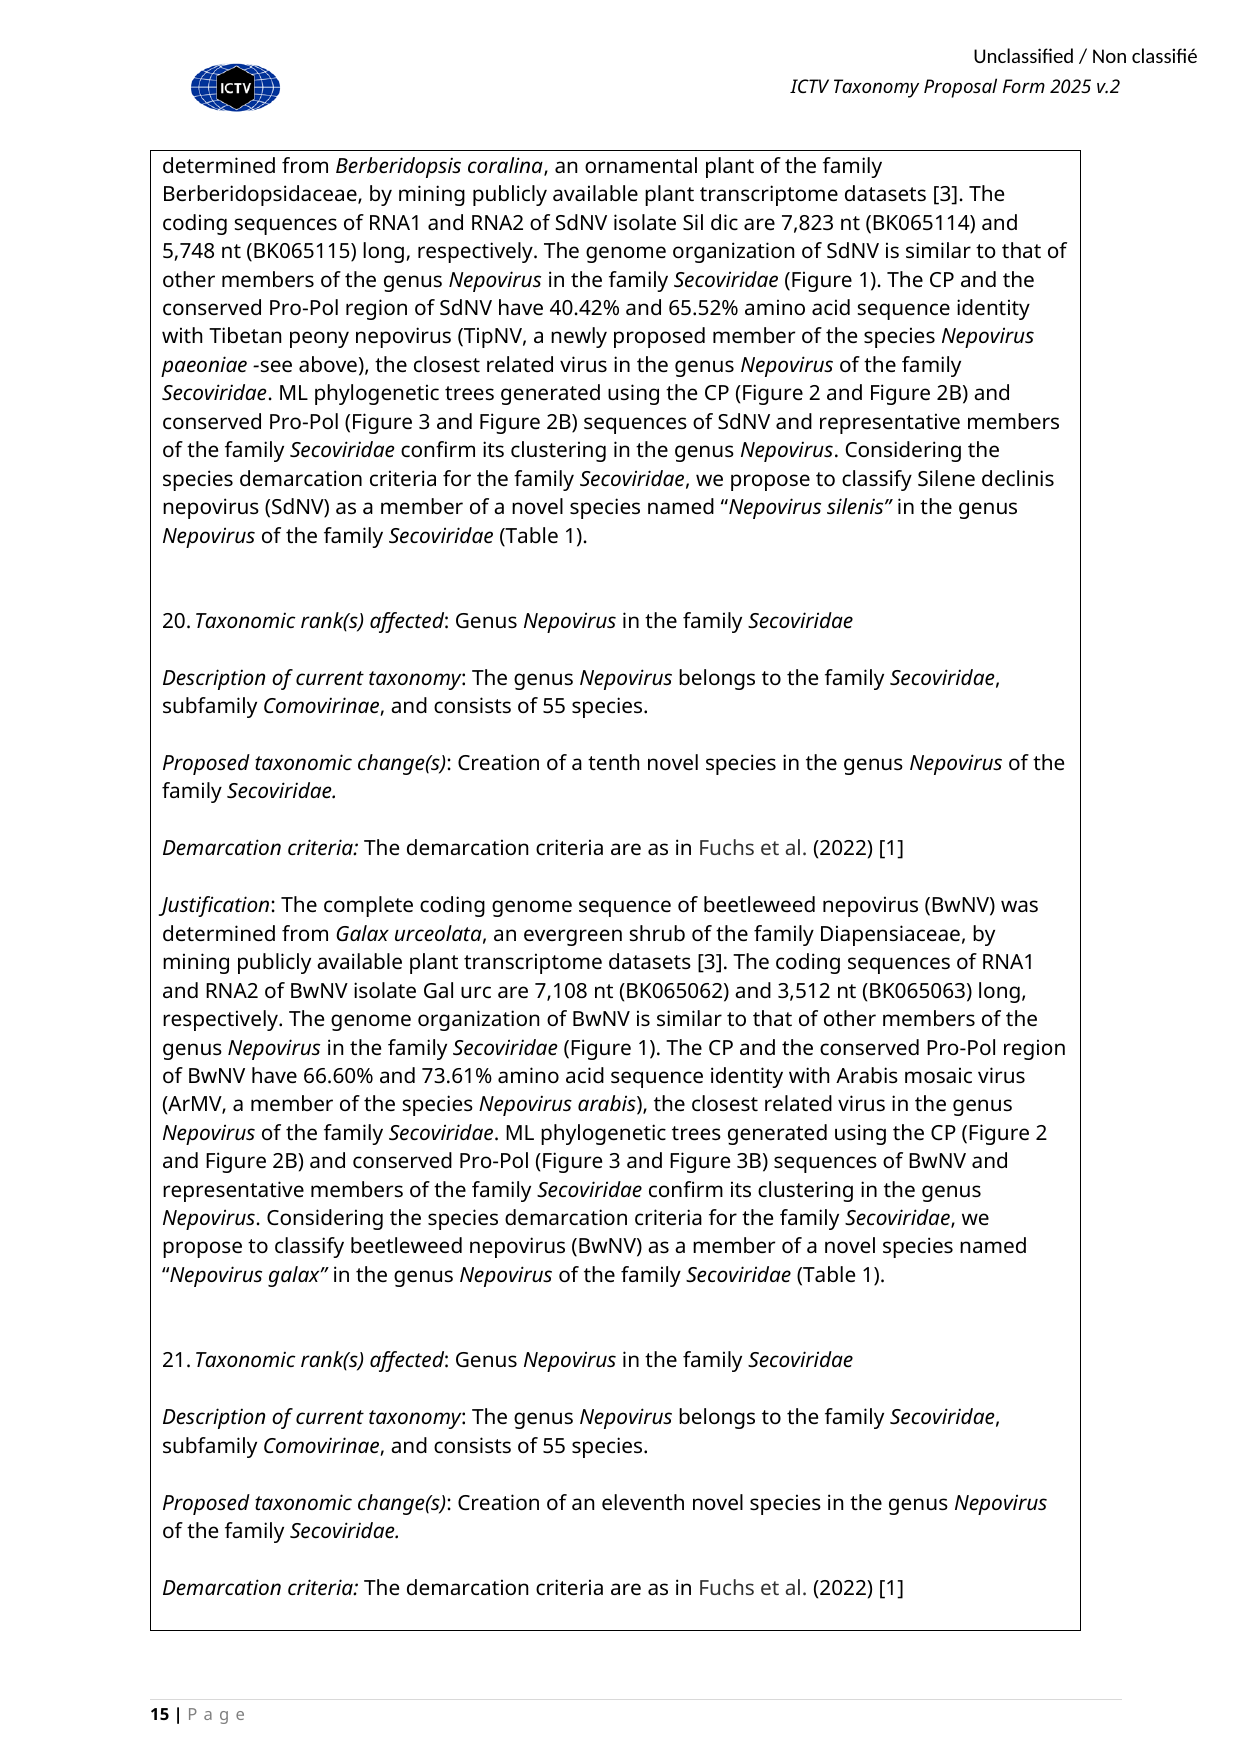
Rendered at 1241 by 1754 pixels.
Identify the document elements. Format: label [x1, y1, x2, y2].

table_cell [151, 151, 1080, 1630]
picture [190, 56, 282, 113]
